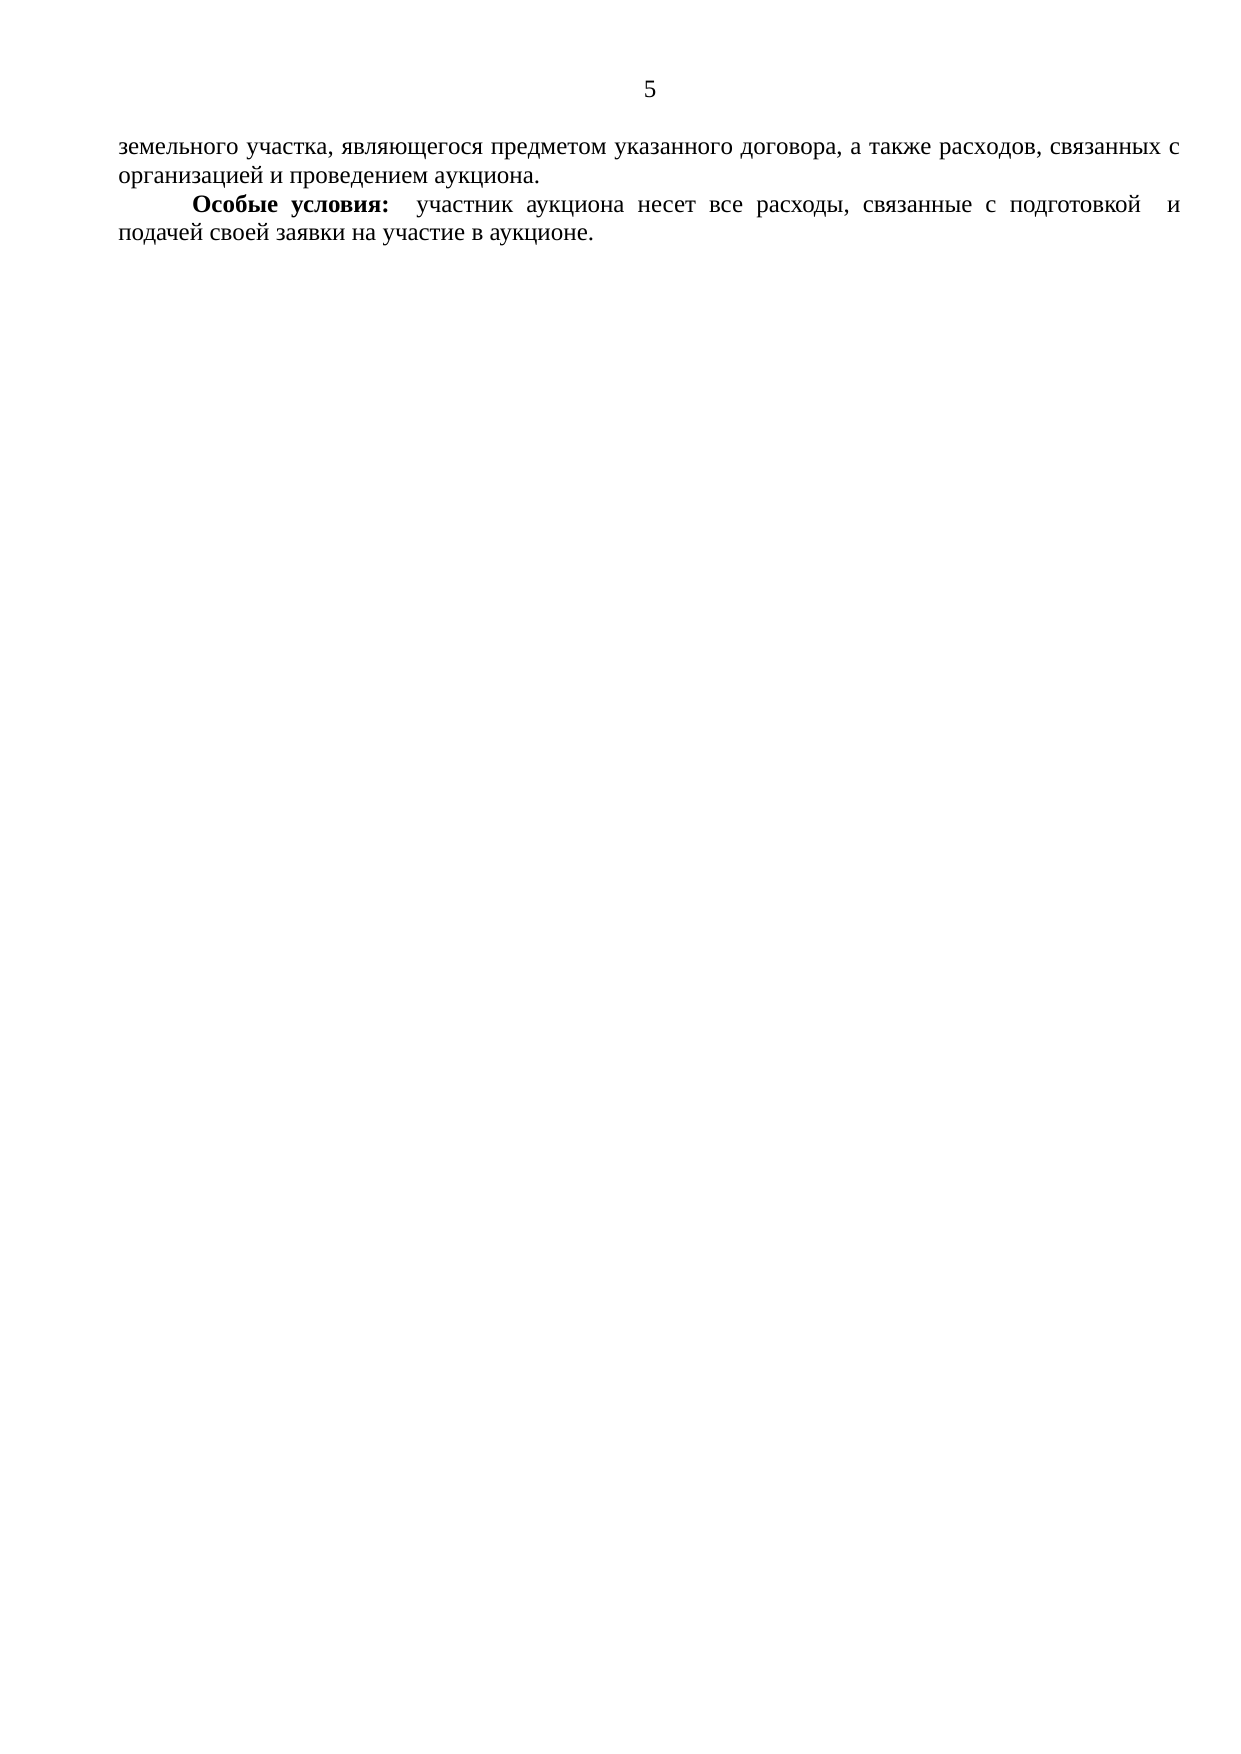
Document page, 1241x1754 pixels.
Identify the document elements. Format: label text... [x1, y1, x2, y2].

text Особые условия: участник аукциона несет все расходы, связанные с подготовкой и подачей своей заявки на участие в аукционе. [118, 189, 1181, 246]
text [118, 131, 1181, 189]
